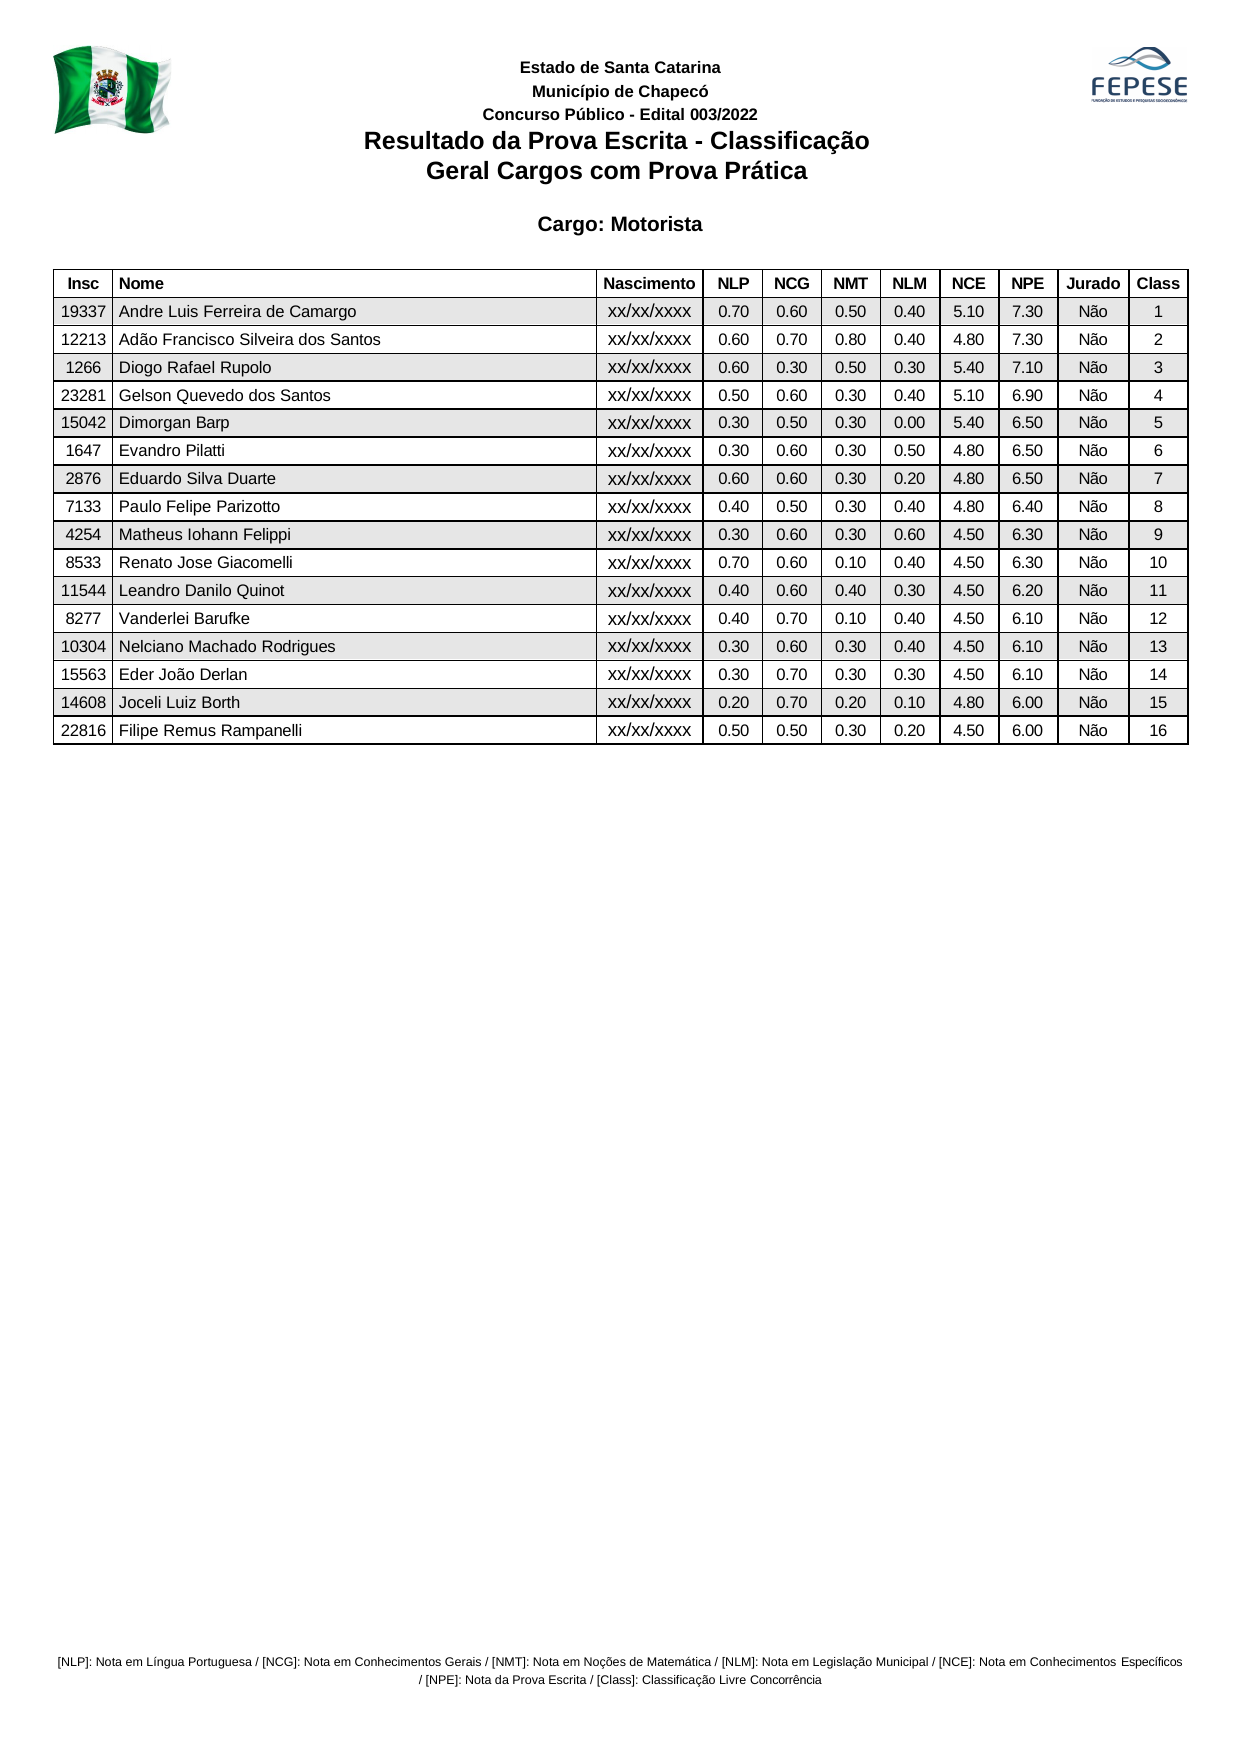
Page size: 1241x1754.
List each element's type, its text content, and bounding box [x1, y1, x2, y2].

table_cell 11 [1130, 577, 1187, 604]
table_cell 4.80 [941, 689, 998, 715]
text Estado de Santa Catarina Município de Chapecó [519, 58, 721, 101]
table_cell 6.50 [1000, 438, 1057, 464]
table_cell 0.70 [763, 605, 821, 632]
table_header NMT [822, 270, 880, 297]
table_cell Não [1059, 298, 1128, 324]
table_cell xx/xx/xxxx [597, 717, 702, 743]
table_cell 0.70 [763, 661, 821, 687]
table_cell 0.50 [822, 298, 880, 324]
table_cell 4.80 [941, 466, 998, 492]
table_cell 0.60 [763, 382, 821, 408]
picture [53, 45, 172, 134]
table_cell 0.30 [704, 633, 762, 659]
table_cell 1 [1130, 298, 1187, 324]
title Resultado da Prova Escrita - Classificação Geral Cargos com Prova Prática [328, 126, 905, 185]
table_cell 4.80 [941, 494, 998, 520]
table_cell xx/xx/xxxx [597, 438, 702, 464]
table_cell 3 [1130, 354, 1187, 380]
table_cell xx/xx/xxxx [597, 466, 702, 492]
table_cell 0.60 [763, 550, 821, 576]
table_cell 0.30 [822, 410, 880, 436]
table_header NLP [704, 270, 762, 297]
table_cell Paulo Felipe Parizotto [113, 494, 596, 520]
table_header Nascimento [597, 270, 702, 297]
table_cell 16 [1130, 717, 1187, 743]
table_cell 14 [1130, 661, 1187, 687]
table_cell 0.00 [881, 410, 939, 436]
table_header Jurado [1059, 270, 1128, 297]
table_cell 4.50 [941, 717, 998, 743]
table_cell xx/xx/xxxx [597, 494, 702, 520]
table_cell 0.10 [881, 689, 939, 715]
table_cell 0.40 [881, 633, 939, 659]
table_cell Gelson Quevedo dos Santos [113, 382, 596, 408]
table_cell 6.20 [1000, 577, 1057, 604]
table_cell 4.50 [941, 550, 998, 576]
table_cell 15563 [54, 661, 112, 687]
picture [1091, 47, 1188, 103]
table_cell Eder João Derlan [113, 661, 596, 687]
table_cell 12213 [54, 326, 112, 352]
table_cell 2876 [54, 466, 112, 492]
table_cell 1647 [54, 438, 112, 464]
table_cell 15042 [54, 410, 112, 436]
table_cell 0.60 [704, 466, 762, 492]
table_cell Adão Francisco Silveira dos Santos [113, 326, 596, 352]
table_cell 0.50 [881, 438, 939, 464]
table_cell 5.40 [941, 410, 998, 436]
table_cell 12 [1130, 605, 1187, 632]
table_cell 0.30 [822, 717, 880, 743]
table_cell 0.30 [822, 494, 880, 520]
table_cell 0.20 [881, 717, 939, 743]
table_cell 4.80 [941, 326, 998, 352]
table_cell 5 [1130, 410, 1187, 436]
table_cell 4.50 [941, 605, 998, 632]
table_cell 4.50 [941, 522, 998, 548]
table_cell 0.40 [881, 298, 939, 324]
table_cell 0.40 [881, 382, 939, 408]
table_cell 6.40 [1000, 494, 1057, 520]
table_header NPE [1000, 270, 1057, 297]
table_cell 0.30 [822, 522, 880, 548]
text Concurso Público - Edital 003/2022 [328, 105, 912, 124]
table_cell Renato Jose Giacomelli [113, 550, 596, 576]
table_cell 0.50 [763, 717, 821, 743]
table_cell 0.60 [704, 354, 762, 380]
table_cell 0.60 [704, 326, 762, 352]
table_cell Não [1059, 410, 1128, 436]
table_cell 4.50 [941, 661, 998, 687]
table_cell 10304 [54, 633, 112, 659]
table_cell 0.60 [763, 466, 821, 492]
table_cell 0.70 [704, 550, 762, 576]
table_cell 0.50 [704, 717, 762, 743]
table_cell Joceli Luiz Borth [113, 689, 596, 715]
table_cell Não [1059, 382, 1128, 408]
table_cell 6.30 [1000, 522, 1057, 548]
table_cell 7.30 [1000, 326, 1057, 352]
table_cell 0.20 [881, 466, 939, 492]
table_cell 4.80 [941, 438, 998, 464]
table_cell 4 [1130, 382, 1187, 408]
table_cell 0.30 [881, 661, 939, 687]
table_cell 11544 [54, 577, 112, 604]
table_cell 22816 [54, 717, 112, 743]
table_cell 0.50 [822, 354, 880, 380]
table_cell Andre Luis Ferreira de Camargo [113, 298, 596, 324]
table_cell 5.10 [941, 298, 998, 324]
table_cell 0.60 [763, 438, 821, 464]
table_cell 0.60 [763, 298, 821, 324]
table_cell 23281 [54, 382, 112, 408]
table_cell xx/xx/xxxx [597, 689, 702, 715]
table_cell 0.10 [822, 550, 880, 576]
table_header Nome [113, 270, 596, 297]
table_cell xx/xx/xxxx [597, 354, 702, 380]
table_header NCG [763, 270, 821, 297]
table_cell 0.60 [763, 522, 821, 548]
table_cell Não [1059, 326, 1128, 352]
table_cell 2 [1130, 326, 1187, 352]
table_cell 0.60 [763, 577, 821, 604]
table_cell 0.60 [763, 633, 821, 659]
text [NLP]: Nota em Língua Portuguesa / [NCG]: Nota em Conhecimentos Gerais / [NMT]: Nota em Noções de Matemática / [NLM]: Nota em Legislação Municipal / [NCE]: Nota em Conhecimentos Específicos [56, 1655, 1185, 1669]
table_cell xx/xx/xxxx [597, 633, 702, 659]
table_cell 0.40 [881, 550, 939, 576]
table_cell 6.00 [1000, 689, 1057, 715]
table_cell 0.30 [881, 577, 939, 604]
table_cell 6.90 [1000, 382, 1057, 408]
table_cell 6.10 [1000, 633, 1057, 659]
table_cell 0.10 [822, 605, 880, 632]
table_header Class [1130, 270, 1187, 297]
table_cell Evandro Pilatti [113, 438, 596, 464]
table_cell Não [1059, 354, 1128, 380]
table_cell 8533 [54, 550, 112, 576]
text Cargo: Motorista [519, 212, 721, 236]
table_cell 7 [1130, 466, 1187, 492]
table_cell xx/xx/xxxx [597, 605, 702, 632]
table_cell Não [1059, 438, 1128, 464]
table_cell 6.50 [1000, 410, 1057, 436]
table_cell Matheus Iohann Felippi [113, 522, 596, 548]
table_cell 19337 [54, 298, 112, 324]
table_cell 0.70 [763, 326, 821, 352]
table_cell Não [1059, 661, 1128, 687]
table_cell 15 [1130, 689, 1187, 715]
table_cell Dimorgan Barp [113, 410, 596, 436]
table_cell 5.40 [941, 354, 998, 380]
table_cell 0.30 [704, 438, 762, 464]
table_cell xx/xx/xxxx [597, 577, 702, 604]
table_cell 0.60 [881, 522, 939, 548]
table_cell 6.10 [1000, 661, 1057, 687]
table_header NLM [881, 270, 939, 297]
table_cell 0.50 [763, 410, 821, 436]
table_cell 0.30 [822, 438, 880, 464]
table_cell 0.30 [704, 410, 762, 436]
table_cell 0.40 [881, 605, 939, 632]
table_cell 7.10 [1000, 354, 1057, 380]
table_cell 0.70 [763, 689, 821, 715]
table_cell 6.10 [1000, 605, 1057, 632]
table_cell xx/xx/xxxx [597, 522, 702, 548]
table_cell Não [1059, 605, 1128, 632]
table_cell Vanderlei Barufke [113, 605, 596, 632]
table_cell 8 [1130, 494, 1187, 520]
table_cell 0.40 [881, 326, 939, 352]
table_cell 7133 [54, 494, 112, 520]
table_cell xx/xx/xxxx [597, 382, 702, 408]
table_cell 0.40 [704, 577, 762, 604]
table_cell 1266 [54, 354, 112, 380]
table_cell 0.40 [822, 577, 880, 604]
table_cell 6.00 [1000, 717, 1057, 743]
table_cell 0.70 [704, 298, 762, 324]
table_cell 0.30 [822, 661, 880, 687]
table_cell 0.30 [763, 354, 821, 380]
table_cell 0.30 [704, 661, 762, 687]
table_cell Eduardo Silva Duarte [113, 466, 596, 492]
table_cell 0.40 [704, 494, 762, 520]
text / [NPE]: Nota da Prova Escrita / [Class]: Classificação Livre Concorrência [328, 1673, 912, 1687]
table_cell Não [1059, 717, 1128, 743]
table_cell 0.80 [822, 326, 880, 352]
table_cell Não [1059, 577, 1128, 604]
table_cell 13 [1130, 633, 1187, 659]
table_cell Não [1059, 494, 1128, 520]
table_cell Leandro Danilo Quinot [113, 577, 596, 604]
table_cell xx/xx/xxxx [597, 298, 702, 324]
table_cell 0.30 [881, 354, 939, 380]
table_cell 6.50 [1000, 466, 1057, 492]
table_cell 14608 [54, 689, 112, 715]
table_cell 0.40 [881, 494, 939, 520]
table_header Insc [54, 270, 112, 297]
table_cell 5.10 [941, 382, 998, 408]
table_cell Não [1059, 522, 1128, 548]
table_cell 0.40 [704, 605, 762, 632]
table_header NCE [941, 270, 998, 297]
table_cell Diogo Rafael Rupolo [113, 354, 596, 380]
table_cell Não [1059, 689, 1128, 715]
table_cell xx/xx/xxxx [597, 410, 702, 436]
table_cell Não [1059, 550, 1128, 576]
table_cell 4254 [54, 522, 112, 548]
table_cell 0.20 [704, 689, 762, 715]
table_cell 4.50 [941, 633, 998, 659]
table_cell xx/xx/xxxx [597, 661, 702, 687]
table_cell 0.30 [822, 466, 880, 492]
table_cell 10 [1130, 550, 1187, 576]
table_cell 7.30 [1000, 298, 1057, 324]
table_cell 0.20 [822, 689, 880, 715]
table_cell xx/xx/xxxx [597, 550, 702, 576]
table_cell 0.50 [763, 494, 821, 520]
table_cell 6.30 [1000, 550, 1057, 576]
table_cell 0.30 [822, 382, 880, 408]
table_cell Filipe Remus Rampanelli [113, 717, 596, 743]
table_cell xx/xx/xxxx [597, 326, 702, 352]
table_cell 9 [1130, 522, 1187, 548]
table_cell 4.50 [941, 577, 998, 604]
table_cell Não [1059, 633, 1128, 659]
table_cell Não [1059, 466, 1128, 492]
table_cell 0.30 [822, 633, 880, 659]
table_cell 8277 [54, 605, 112, 632]
table_cell 0.50 [704, 382, 762, 408]
table_cell 6 [1130, 438, 1187, 464]
table_cell 0.30 [704, 522, 762, 548]
table_cell Nelciano Machado Rodrigues [113, 633, 596, 659]
